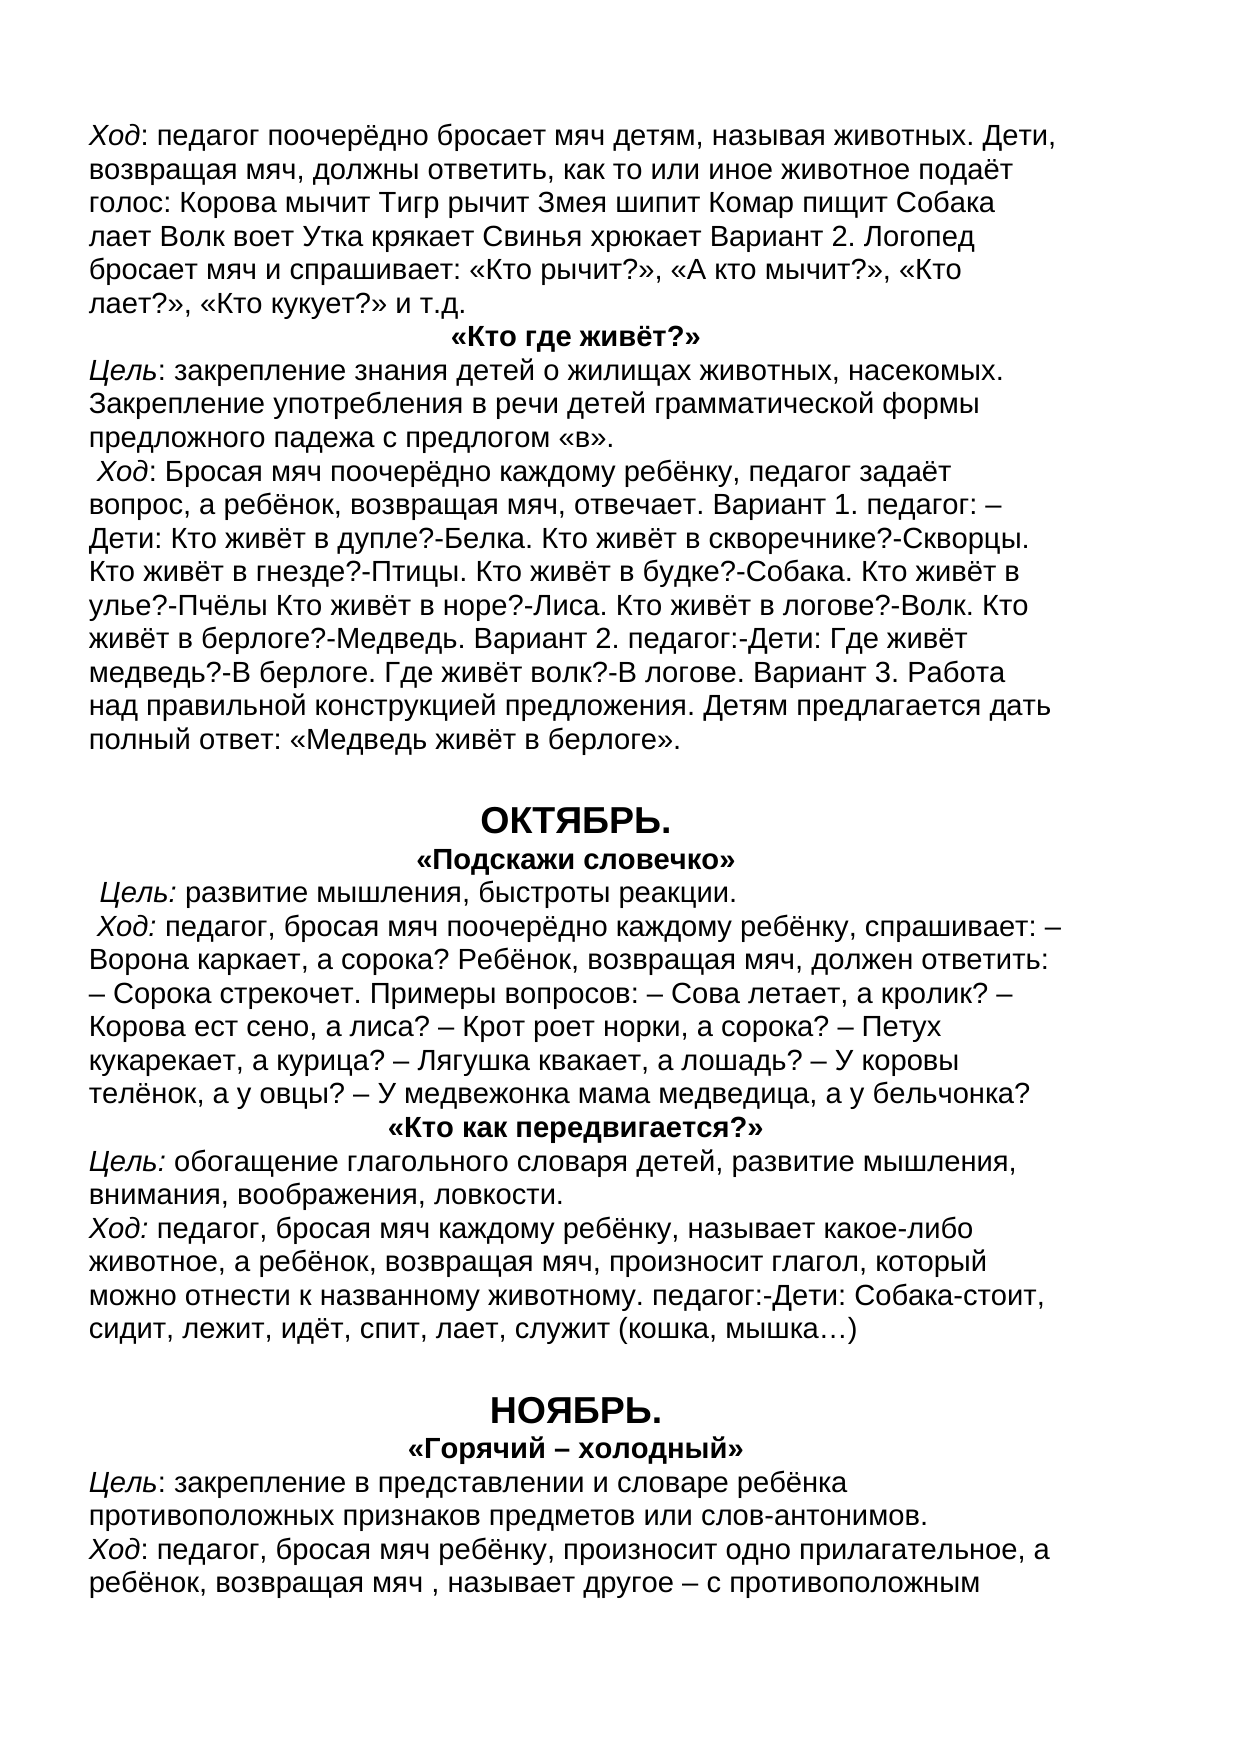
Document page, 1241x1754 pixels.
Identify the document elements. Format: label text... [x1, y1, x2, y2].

text «Горячий – холодный» [88, 1431, 1063, 1464]
text Ход: Бросая мяч поочерёдно каждому ребёнку, педагог задаёт вопрос, а ребёнок, возвращая мяч, отвечает. Вариант 1. педагог: – Дети: Кто живёт в дупле?-Белка. Кто живёт в скворечнике?-Скворцы. Кто живёт в гнезде?-Птицы. Кто живёт в будке?-Собака. Кто живёт в улье?-Пчёлы Кто живёт в норе?-Лиса. Кто живёт в логове?-Волк. Кто живёт в берлоге?-Медведь. Вариант 2. педагог:-Дети: Где живёт медведь?-В берлоге. Где живёт волк?-В логове. Вариант 3. Работа над правильной конструкцией предложения. Детям предлагается дать полный ответ: «Медведь живёт в берлоге». [88, 453, 1063, 755]
text Цель: развитие мышления, быстроты реакции. [88, 875, 1063, 909]
text Цель: закрепление в представлении и словаре ребёнка противоположных признаков предметов или слов-антонимов. [88, 1464, 1063, 1532]
text ОКТЯБРЬ. [88, 798, 1063, 842]
text Ход: педагог поочерёдно бросает мяч детям, называя животных. Дети, возвращая мяч, должны ответить, как то или иное животное подаёт голос: Корова мычит Тигр рычит Змея шипит Комар пищит Собака лает Волк воет Утка крякает Свинья хрюкает Вариант 2. Логопед бросает мяч и спрашивает: «Кто рычит?», «А кто мычит?», «Кто лает?», «Кто кукует?» и т.д. [88, 118, 1063, 319]
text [88, 1532, 1063, 1599]
text НОЯБРЬ. [88, 1388, 1063, 1431]
text Цель: закрепление знания детей о жилищах животных, насекомых. Закрепление употребления в речи детей грамматической формы предложного падежа с предлогом «в». [88, 353, 1063, 453]
text «Подскажи словечко» [88, 842, 1063, 875]
text Цель: обогащение глагольного словаря детей, развитие мышления, внимания, воображения, ловкости. [88, 1143, 1063, 1211]
text Ход: педагог, бросая мяч каждому ребёнку, называет какое-либо животное, а ребёнок, возвращая мяч, произносит глагол, который можно отнести к названному животному. педагог:-Дети: Собака-стоит, сидит, лежит, идёт, спит, лает, служит (кошка, мышка…) [88, 1211, 1063, 1345]
text «Кто где живёт?» [88, 319, 1063, 353]
text «Кто как передвигается?» [88, 1110, 1063, 1143]
text Ход: педагог, бросая мяч поочерёдно каждому ребёнку, спрашивает: – Ворона каркает, а сорока? Ребёнок, возвращая мяч, должен ответить: – Сорока стрекочет. Примеры вопросов: – Сова летает, а кролик? – Корова ест сено, а лиса? – Крот роет норки, а сорока? – Петух кукарекает, а курица? – Лягушка квакает, а лошадь? – У коровы телёнок, а у овцы? – У медвежонка мама медведица, а у бельчонка? [88, 909, 1063, 1110]
